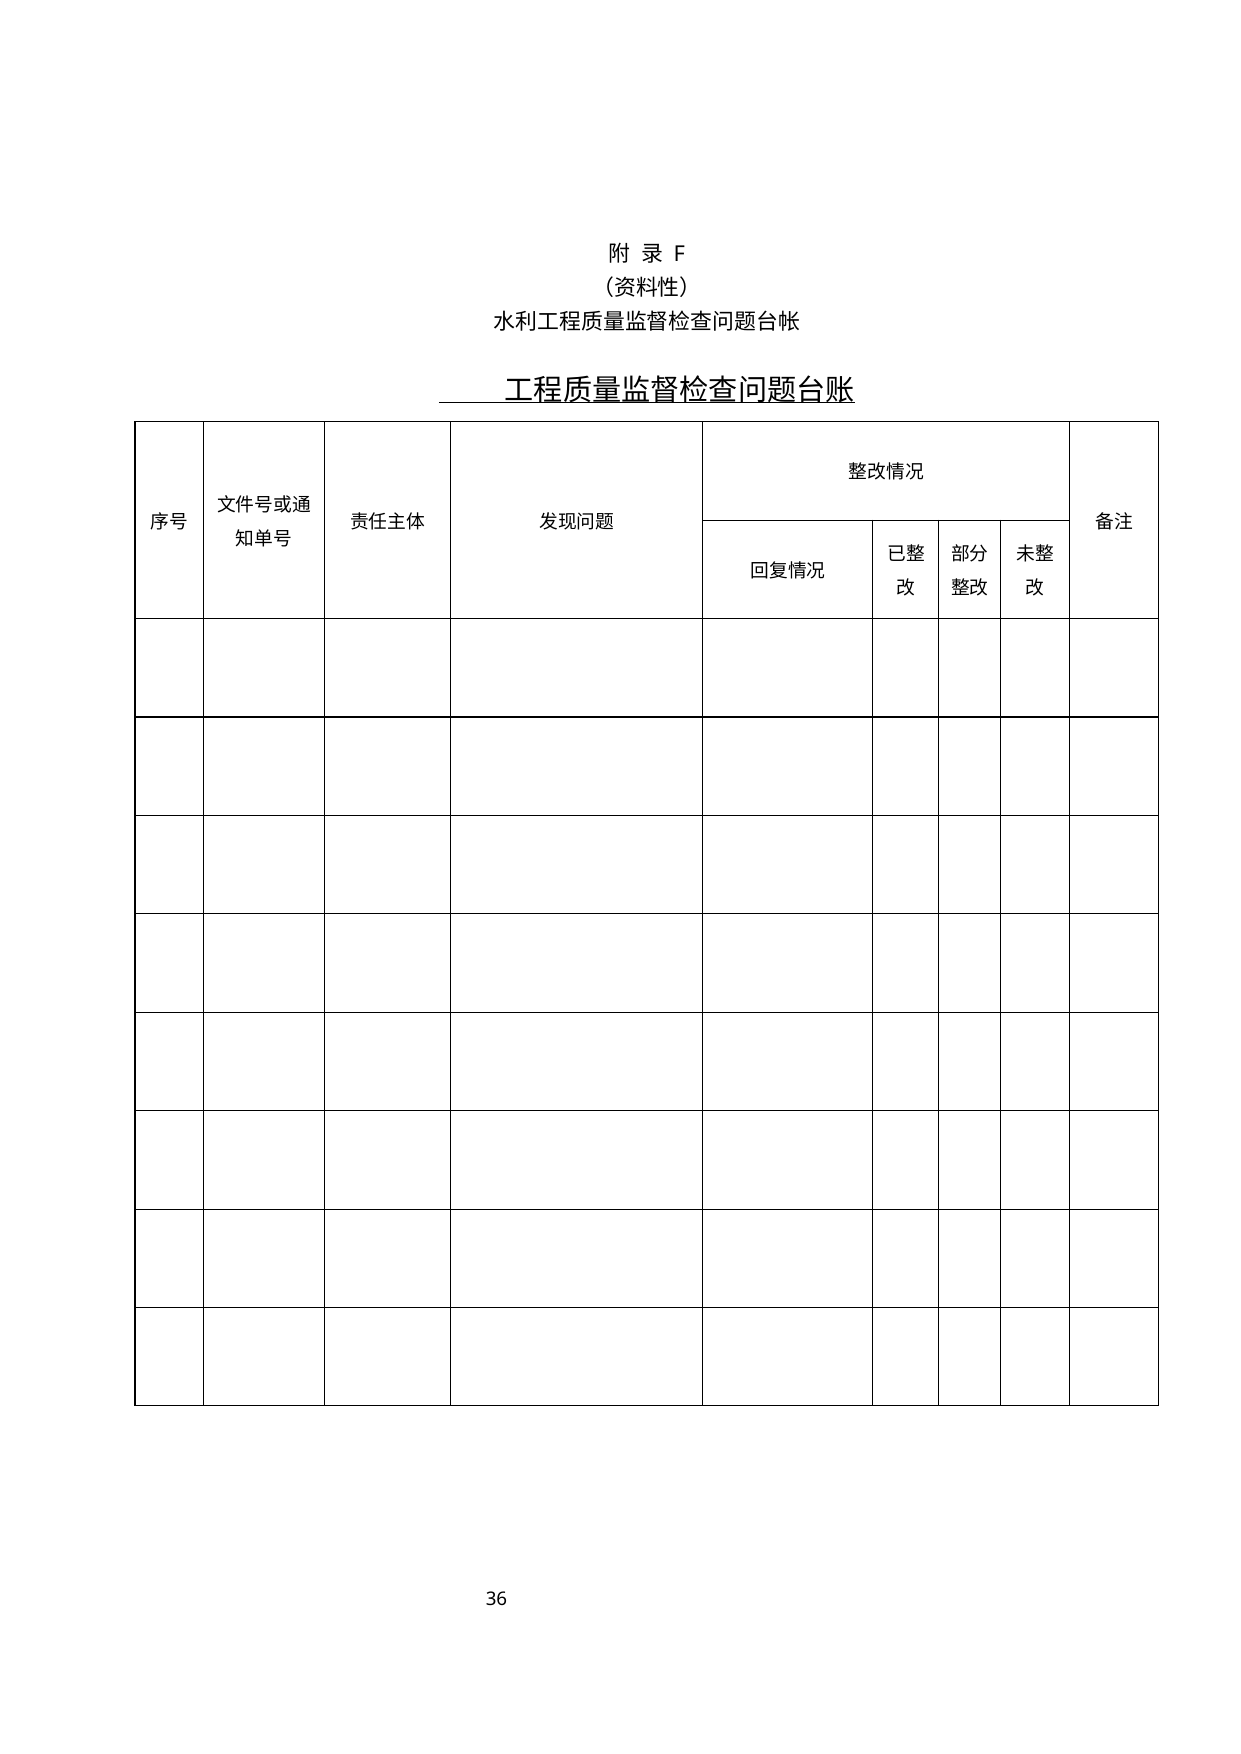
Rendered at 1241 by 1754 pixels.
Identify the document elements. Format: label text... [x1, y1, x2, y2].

table_cell [204, 914, 324, 1012]
table_cell [939, 1013, 1000, 1110]
table_cell [1070, 1111, 1158, 1208]
table_cell [136, 1210, 203, 1307]
table_cell [703, 816, 872, 913]
table_cell [703, 1308, 872, 1405]
table_cell [136, 1013, 203, 1110]
table_cell [136, 718, 203, 815]
table_cell [204, 1013, 324, 1110]
table_cell [1070, 619, 1158, 716]
table_cell [204, 1111, 324, 1208]
table_cell [325, 619, 450, 716]
table_cell [204, 1210, 324, 1307]
table_header 发现问题 [451, 422, 702, 618]
table_cell [136, 1308, 203, 1405]
table_cell [873, 1111, 938, 1208]
table_cell [939, 1111, 1000, 1208]
table_cell [703, 718, 872, 815]
table_cell [451, 1210, 702, 1307]
table_cell [1070, 1013, 1158, 1110]
table_cell [1001, 619, 1069, 716]
table_cell [204, 1308, 324, 1405]
table_cell [325, 718, 450, 815]
table_cell [1070, 914, 1158, 1012]
table_cell [939, 718, 1000, 815]
table_cell [451, 1111, 702, 1208]
table_cell [136, 914, 203, 1012]
table_header 序号 [136, 422, 203, 618]
table_cell 回复情况 [703, 521, 872, 618]
table_cell [1070, 1308, 1158, 1405]
table_cell [1070, 816, 1158, 913]
table_cell [873, 619, 938, 716]
table_cell [939, 619, 1000, 716]
table_cell [1001, 718, 1069, 815]
table_cell [136, 619, 203, 716]
table_cell [939, 1308, 1000, 1405]
table_cell [451, 1013, 702, 1110]
table_header 文件号或通知单号 [204, 422, 324, 618]
table_cell [325, 1013, 450, 1110]
table_cell [873, 1013, 938, 1110]
table_cell [703, 1013, 872, 1110]
table_cell [1001, 816, 1069, 913]
table_cell [204, 718, 324, 815]
table_cell [873, 1210, 938, 1307]
table_cell [873, 914, 938, 1012]
table_cell [1001, 1210, 1069, 1307]
table_cell [1001, 1013, 1069, 1110]
table_cell [703, 914, 872, 1012]
table_cell [1070, 1210, 1158, 1307]
table_cell [136, 816, 203, 913]
table_cell [451, 816, 702, 913]
table_cell [939, 816, 1000, 913]
table_cell [325, 1210, 450, 1307]
table_cell [703, 619, 872, 716]
table_cell [873, 718, 938, 815]
table_cell [703, 1210, 872, 1307]
text 工程质量监督检查问题台账 [207, 353, 1087, 421]
table_cell [325, 1111, 450, 1208]
table_cell [451, 1308, 702, 1405]
table_header 责任主体 [325, 422, 450, 618]
table_cell [325, 914, 450, 1012]
table_cell [136, 1111, 203, 1208]
table_cell [451, 914, 702, 1012]
table_cell [204, 619, 324, 716]
table_header 备注 [1070, 422, 1158, 618]
table_cell [325, 1308, 450, 1405]
table_cell [873, 816, 938, 913]
table_cell [939, 1210, 1000, 1307]
table_cell [1070, 718, 1158, 815]
table_cell 未整改 [1001, 521, 1069, 618]
table_header 整改情况 [703, 422, 1069, 519]
table_cell [1001, 1308, 1069, 1405]
table_cell [451, 718, 702, 815]
table_cell [703, 1111, 872, 1208]
table_cell 已整改 [873, 521, 938, 618]
table_cell [1001, 914, 1069, 1012]
text （资料性） 水利工程质量监督检查问题台帐 [207, 235, 1087, 337]
table_cell [451, 619, 702, 716]
table_cell [204, 816, 324, 913]
table_cell 部分整改 [939, 521, 1000, 618]
table_cell [939, 914, 1000, 1012]
table_cell [873, 1308, 938, 1405]
table_cell [1001, 1111, 1069, 1208]
table_cell [325, 816, 450, 913]
